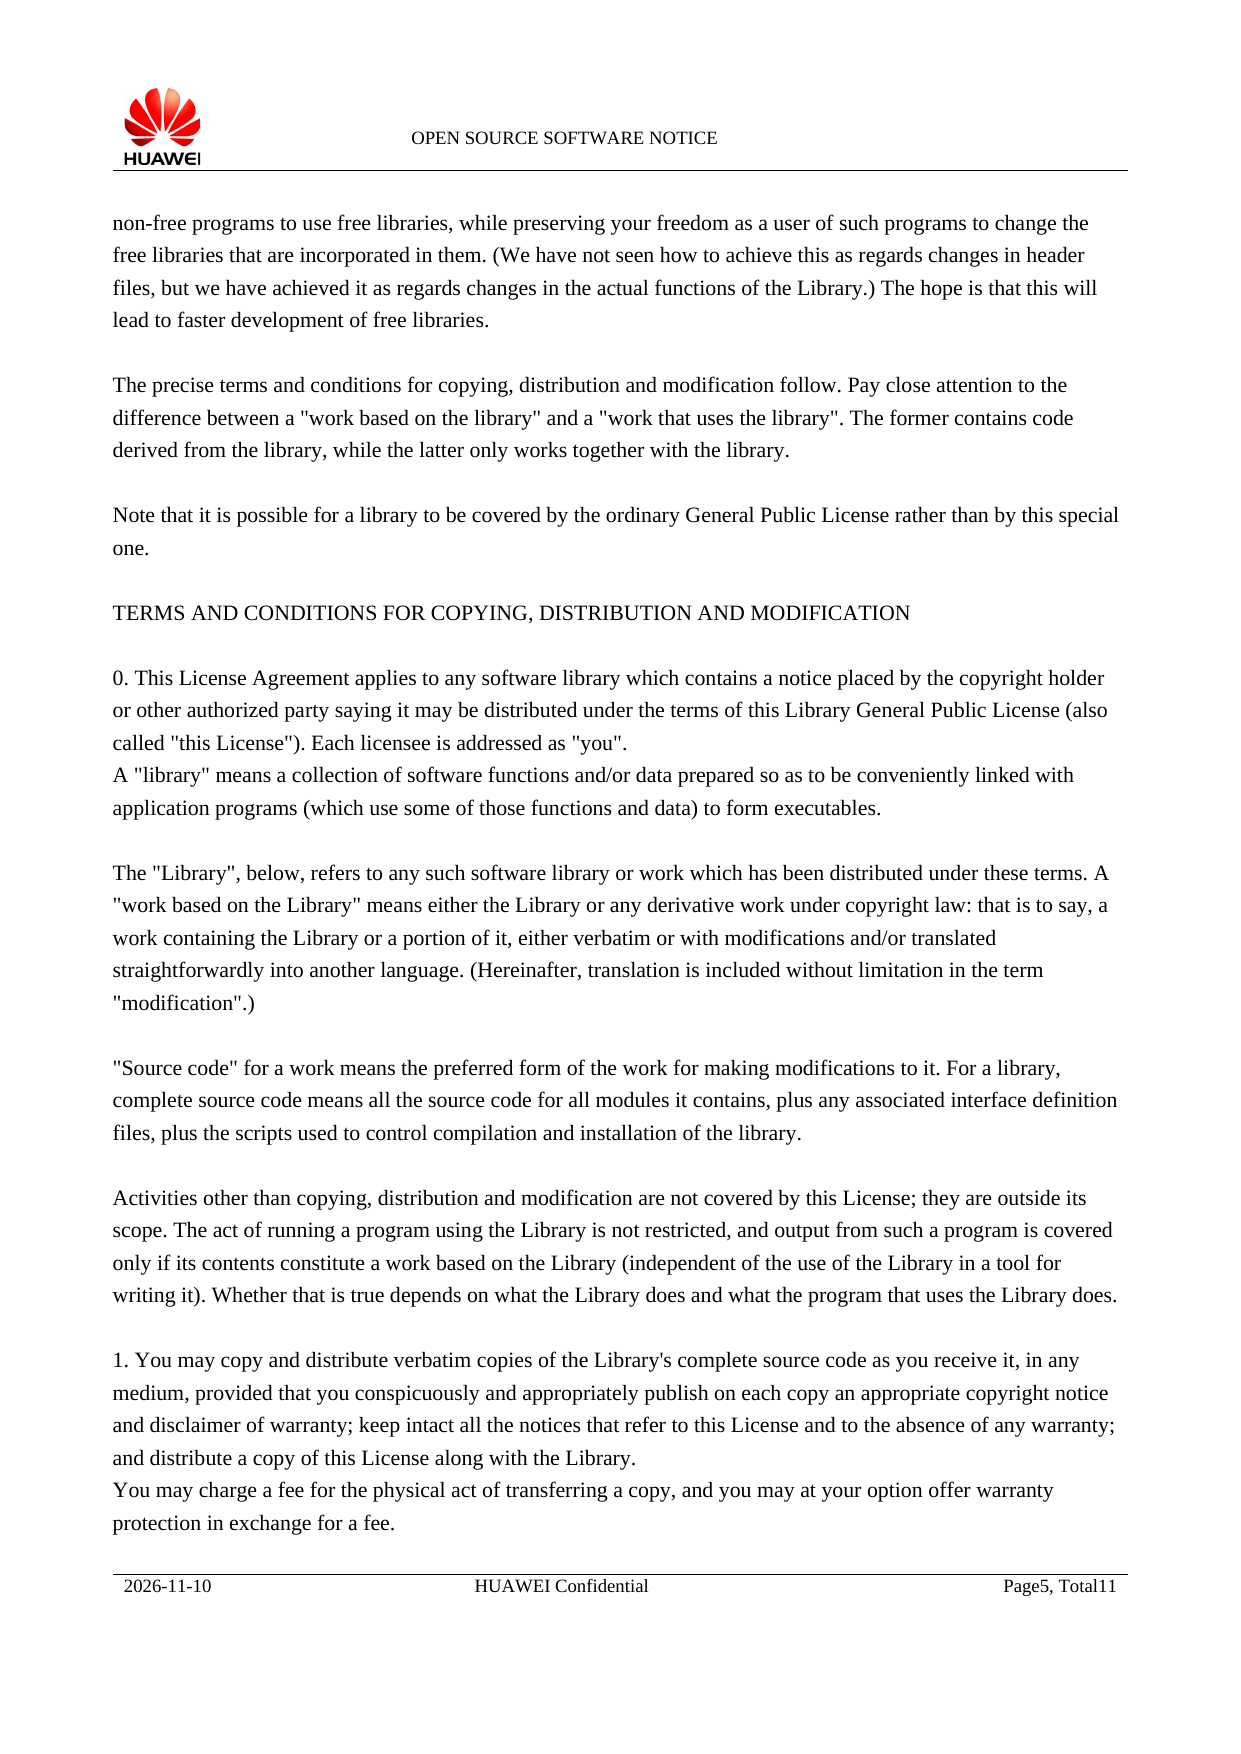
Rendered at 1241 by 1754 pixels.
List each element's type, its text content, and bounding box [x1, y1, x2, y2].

picture [124, 88, 201, 165]
